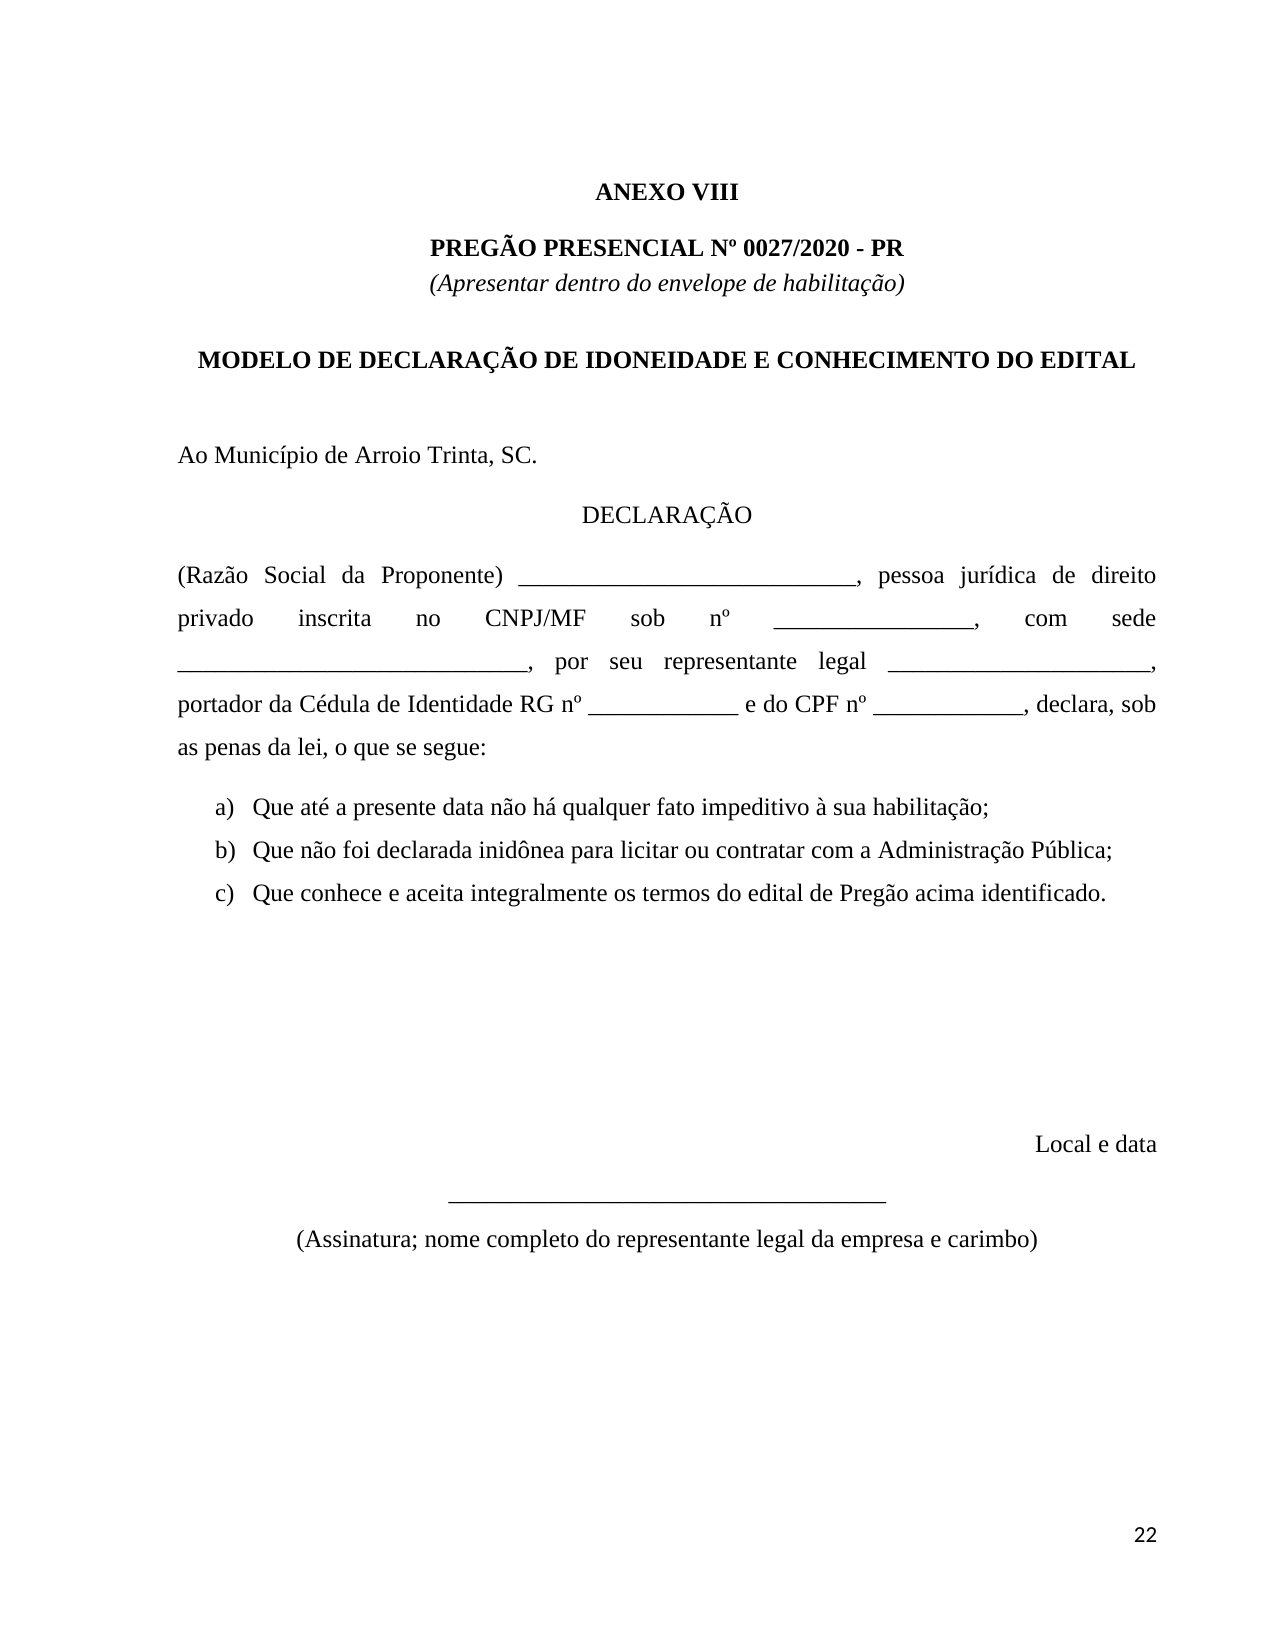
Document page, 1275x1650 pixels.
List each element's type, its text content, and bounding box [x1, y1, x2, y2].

text (Apresentar dentro do envelope de habilitação) [177, 268, 1157, 297]
text MODELO DE DECLARAÇÃO DE IDONEIDADE E CONHECIMENTO DO EDITAL [177, 345, 1157, 373]
list Que até a presente data não há qualquer fato impeditivo à sua habilitação; [215, 792, 1157, 821]
text PREGÃO PRESENCIAL Nº 0027/2020 - PR [177, 233, 1157, 262]
text ___________________________________ [177, 1177, 1157, 1205]
text ANEXO VIII [177, 177, 1157, 206]
list Que não foi declarada inidônea para licitar ou contratar com a Administração Pública; [215, 835, 1157, 864]
list Que conhece e aceita integralmente os termos do edital de Pregão acima identificado. [215, 878, 1157, 907]
text DECLARAÇÃO [177, 500, 1157, 529]
text Ao Município de Arroio Trinta, SC. [177, 440, 1157, 469]
text (Razão Social da Proponente) ___________________________, pessoa jurídica de direito privado inscrita no CNPJ/MF sob nº ________________, com sede ____________________________, por seu representante legal _____________________, portador da Cédula de Identidade RG nº ____________ e do CPF nº ____________, declara, sob as penas da lei, o que se segue: [177, 560, 1157, 761]
text (Assinatura; nome completo do representante legal da empresa e carimbo) [177, 1224, 1157, 1253]
text Local e data [177, 1129, 1157, 1158]
